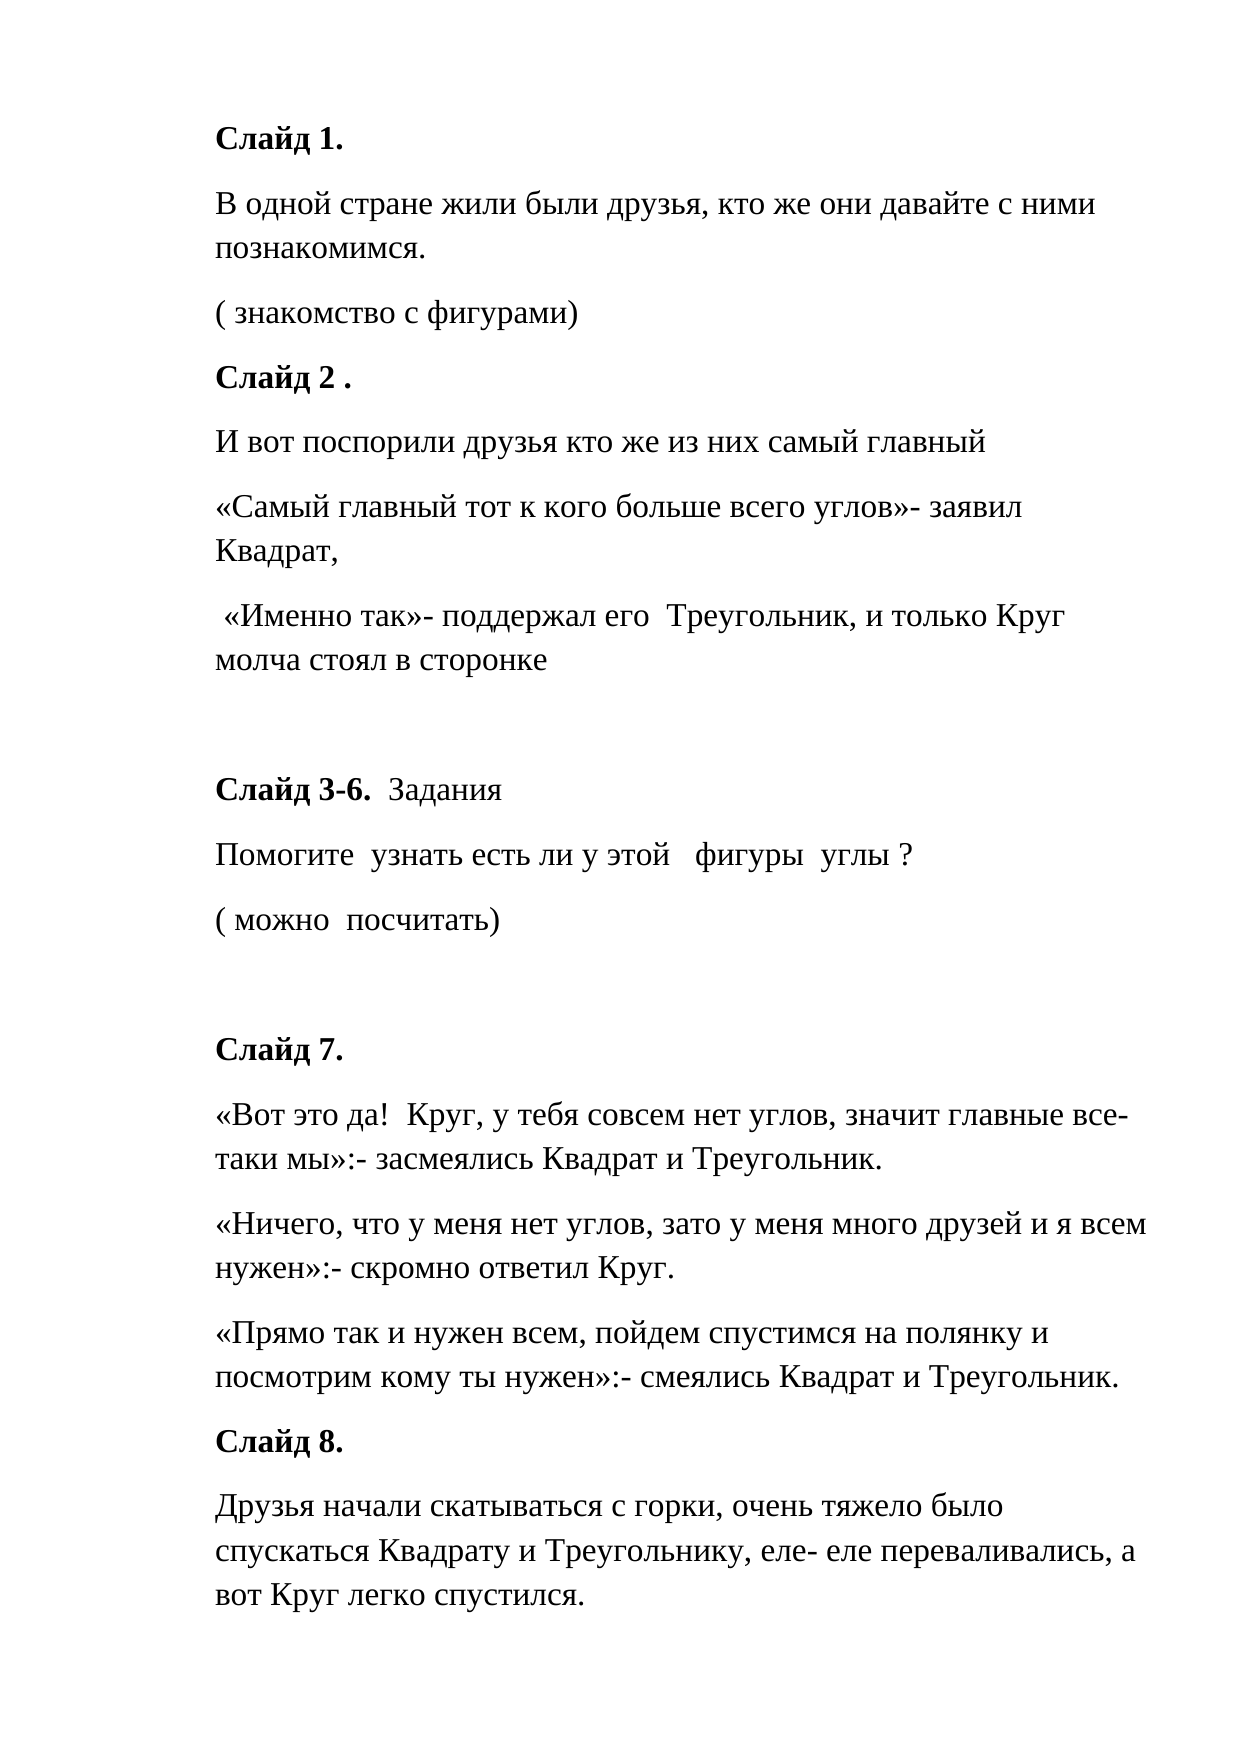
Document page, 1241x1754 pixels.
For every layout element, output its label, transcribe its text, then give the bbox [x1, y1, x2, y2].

text «Прямо так и нужен всем, пойдем спустимся на полянку и посмотрим кому ты нужен»:- смеялись Квадрат и Треугольник. [215, 1312, 1152, 1394]
text «Ничего, что у меня нет углов, зато у меня много друзей и я всем нужен»:- скромно ответил Круг. [215, 1203, 1152, 1285]
text Слайд 7. [215, 1029, 1152, 1067]
text «Самый главный тот к кого больше всего углов»- заявил Квадрат, [215, 487, 1152, 569]
text ( знакомство с фигурами) [215, 292, 1152, 330]
text Помогите узнать есть ли у этой фигуры углы ? [215, 834, 1152, 873]
text Друзья начали скатываться с горки, очень тяжело было спускаться Квадрату и Треугольнику, еле- еле переваливались, а вот Круг легко спустился. [215, 1486, 1152, 1612]
text Слайд 8. [215, 1421, 1152, 1459]
text «Именно так»- поддержал его Треугольник, и только Круг молча стоял в сторонке [215, 596, 1152, 678]
text ( можно посчитать) [215, 899, 1152, 938]
text «Вот это да! Круг, у тебя совсем нет углов, значит главные все-таки мы»:- засмеялись Квадрат и Треугольник. [215, 1094, 1152, 1176]
text Слайд 2 . [215, 357, 1152, 395]
text И вот поспорили друзья кто же из них самый главный [215, 422, 1152, 460]
text Слайд 1. [215, 118, 1152, 156]
text В одной стране жили были друзья, кто же они давайте с ними познакомимся. [215, 183, 1152, 265]
text Слайд 3-6. Задания [215, 769, 1152, 808]
